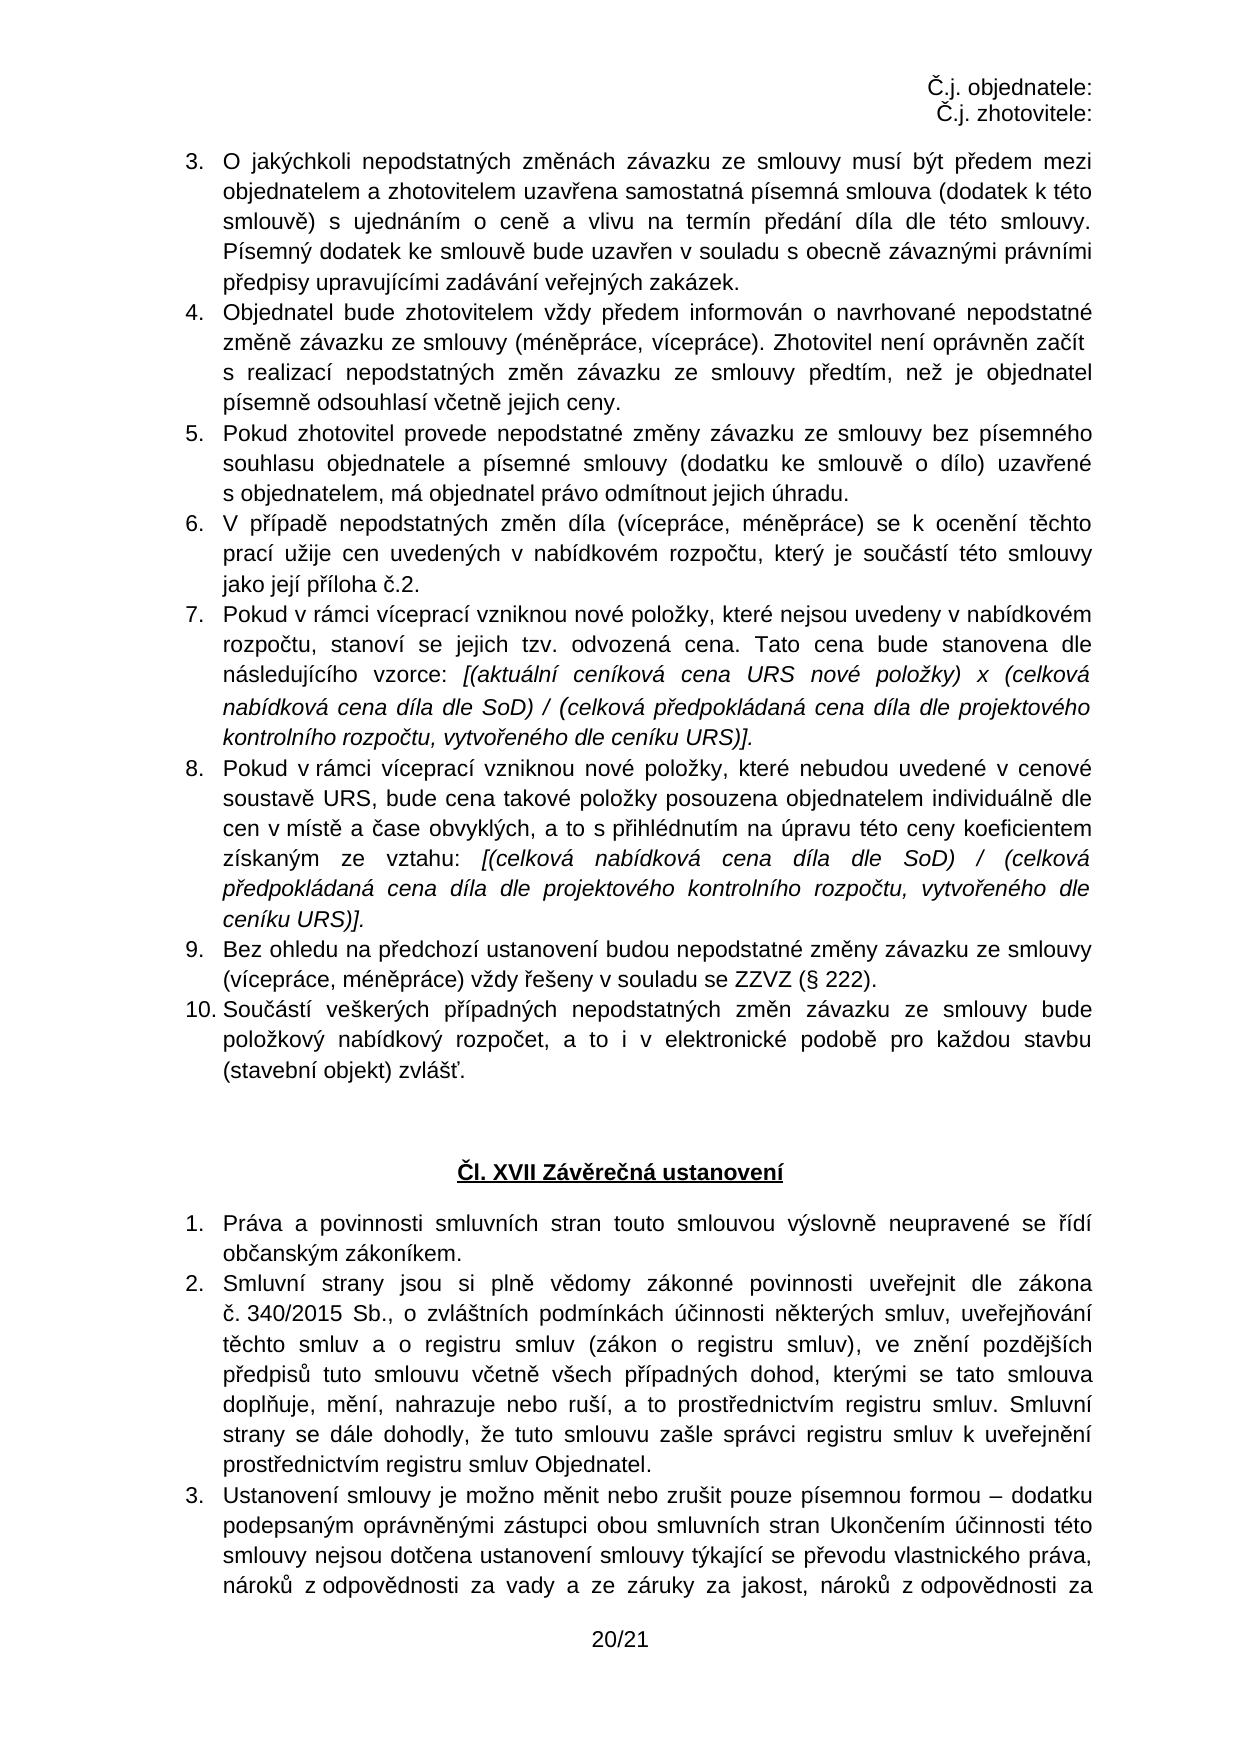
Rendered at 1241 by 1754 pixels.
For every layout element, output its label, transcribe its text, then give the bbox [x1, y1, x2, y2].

list Pokud zhotovitel provede nepodstatné změny závazku ze smlouvy bez písemného souhlasu objednatele a písemné smlouvy (dodatku ke smlouvě o dílo) uzavřené s objednatelem, má objednatel právo odmítnout jejich úhradu. [185, 419, 1093, 506]
list Pokud v rámci víceprací vzniknou nové položky, které nebudou uvedené v cenové soustavě URS, bude cena takové položky posouzena objednatelem individuálně dle cen v místě a čase obvyklých, a to s přihlédnutím na úpravu této ceny koeficientem získaným ze vztahu: [(celková nabídková cena díla dle SoD) / (celková předpokládaná cena díla dle projektového kontrolního rozpočtu, vytvořeného dle ceníku URS)]. [185, 754, 1093, 932]
list Součástí veškerých případných nepodstatných změn závazku ze smlouvy bude položkový nabídkový rozpočet, a to i v elektronické podobě pro každou stavbu (stavební objekt) zvlášť. [185, 996, 1093, 1083]
list O jakýchkoli nepodstatných změnách závazku ze smlouvy musí být předem mezi objednatelem a zhotovitelem uzavřena samostatná písemná smlouva (dodatek k této smlouvě) s ujednáním o ceně a vlivu na termín předání díla dle této smlouvy. Písemný dodatek ke smlouvě bude uzavřen v souladu s obecně závaznými právními předpisy upravujícími zadávání veřejných zakázek. [185, 148, 1093, 295]
list Objednatel bude zhotovitelem vždy předem informován o navrhované nepodstatné změně závazku ze smlouvy (méněpráce, vícepráce). Zhotovitel není oprávněn začít s realizací nepodstatných změn závazku ze smlouvy předtím, než je objednatel písemně odsouhlasí včetně jejich ceny. [185, 299, 1093, 416]
list Bez ohledu na předchozí ustanovení budou nepodstatné změny závazku ze smlouvy (vícepráce, méněpráce) vždy řešeny v souladu se ZZVZ (§ 222). [185, 936, 1093, 992]
list Smluvní strany jsou si plně vědomy zákonné povinnosti uveřejnit dle zákona č. 340/2015 Sb., o zvláštních podmínkách účinnosti některých smluv, uveřejňování těchto smluv a o registru smluv (zákon o registru smluv), ve znění pozdějších předpisů tuto smlouvu včetně všech případných dohod, kterými se tato smlouva doplňuje, mění, nahrazuje nebo ruší, a to prostřednictvím registru smluv. Smluvní strany se dále dohodly, že tuto smlouvu zašle správci registru smluv k uveřejnění prostřednictvím registru smluv Objednatel. [185, 1270, 1093, 1478]
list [185, 1482, 1093, 1599]
list Práva a povinnosti smluvních stran touto smlouvou výslovně neupravené se řídí občanským zákoníkem. [185, 1210, 1093, 1266]
list V případě nepodstatných změn díla (vícepráce, méněpráce) se k ocenění těchto prací užije cen uvedených v nabídkovém rozpočtu, který je součástí této smlouvy jako její příloha č.2. [185, 510, 1093, 597]
list Pokud v rámci víceprací vzniknou nové položky, které nejsou uvedeny v nabídkovém rozpočtu, stanoví se jejich tzv. odvozená cena. Tato cena bude stanovena dle následujícího vzorce: [(aktuální ceníková cena URS nové položky) x (celková nabídková cena díla dle SoD) / (celková předpokládaná cena díla dle projektového kontrolního rozpočtu, vytvořeného dle ceníku URS)]. [185, 601, 1093, 751]
text Čl. XVII Závěrečná ustanovení [148, 1159, 1093, 1185]
